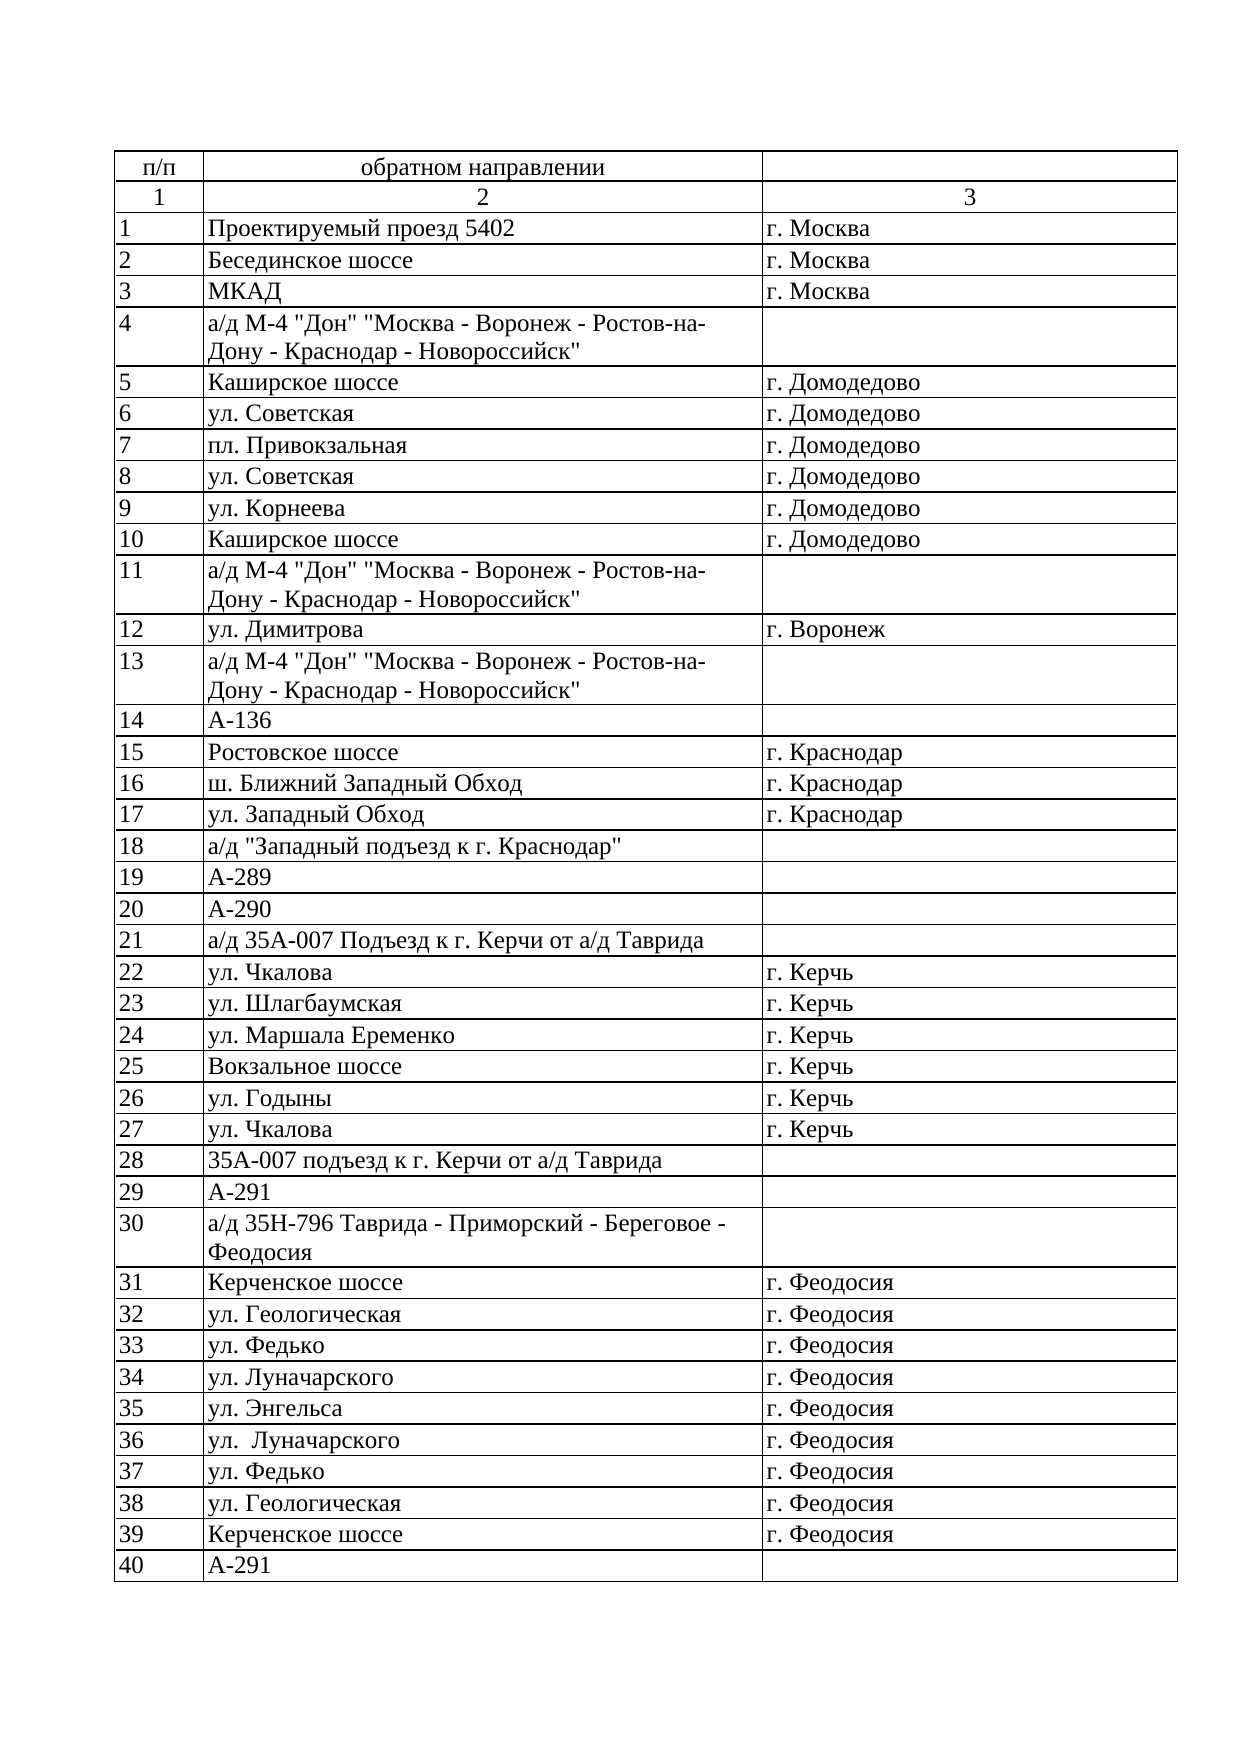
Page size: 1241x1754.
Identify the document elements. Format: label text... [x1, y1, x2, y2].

table_cell 13 [115, 646, 203, 703]
table_cell [763, 1207, 1177, 1266]
table_cell Керченское шоссе [204, 1519, 762, 1549]
table_cell 10 [115, 524, 203, 554]
table_cell 25 [115, 1051, 203, 1081]
table_cell г. Керчь [763, 1081, 1177, 1112]
table_cell 24 [115, 1019, 203, 1049]
table_cell 6 [115, 398, 203, 428]
table_cell 30 [115, 1208, 203, 1266]
table_cell 37 [115, 1456, 203, 1486]
table_cell ул. Западный Обход [204, 800, 762, 829]
table_cell ул. Чкалова [204, 1114, 762, 1144]
table_cell 3 [115, 276, 203, 306]
table_cell г. Феодосия [763, 1486, 1177, 1518]
table_cell г. Керчь [763, 1018, 1177, 1049]
table_cell МКАД [204, 276, 762, 306]
table_cell 23 [115, 988, 203, 1018]
table_cell а/д М-4 "Дон" "Москва - Воронеж - Ростов-на-Дону - Краснодар - Новороссийск" [204, 556, 762, 613]
table_cell г. Домодедово [763, 460, 1177, 491]
table_cell г. Краснодар [763, 766, 1177, 798]
table_cell 5 [115, 366, 203, 397]
table_cell 1 [115, 213, 203, 243]
table_cell 11 [115, 555, 203, 613]
table_cell Каширское шоссе [204, 524, 762, 554]
table_cell 9 [115, 492, 203, 522]
table_cell ш. Ближний Западный Обход [204, 768, 762, 798]
table_cell 35А-007 подъезд к г. Керчи от а/д Таврида [204, 1146, 762, 1175]
table_cell г. Феодосия [763, 1392, 1177, 1423]
table_cell г. Керчь [763, 1113, 1177, 1144]
table_cell 32 [115, 1299, 203, 1329]
table_cell ул. Годыны [204, 1083, 762, 1112]
table_cell а/д 35Н-796 Таврида - Приморский - Береговое - Феодосия [204, 1208, 762, 1266]
table_cell г. Домодедово [763, 365, 1177, 397]
table_cell а/д М-4 "Дон" "Москва - Воронеж - Ростов-на-Дону - Краснодар - Новороссийск" [204, 646, 762, 703]
table_cell г. Москва [763, 275, 1177, 306]
table_cell 28 [115, 1145, 203, 1175]
table_cell А-290 [204, 894, 762, 924]
table_cell ул. Советская [204, 461, 762, 491]
table_cell А-136 [204, 705, 762, 735]
table_cell [763, 924, 1177, 955]
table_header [204, 152, 762, 180]
table_cell а/д 35А-007 Подъезд к г. Керчи от а/д Таврида [204, 925, 762, 955]
table_cell А-289 [204, 862, 762, 892]
table_cell Керченское шоссе [204, 1268, 762, 1297]
table_cell 40 [115, 1550, 203, 1581]
table_cell г. Феодосия [763, 1518, 1177, 1549]
table_cell г. Керчь [763, 1050, 1177, 1081]
table_cell 20 [115, 893, 203, 924]
table_cell г. Феодосия [763, 1329, 1177, 1360]
table_cell Проектируемый проезд 5402 [204, 213, 762, 243]
table_cell ул. Шлагбаумская [204, 988, 762, 1018]
table_cell 16 [115, 768, 203, 798]
table_cell ул. Чкалова [204, 957, 762, 987]
table_cell ул. Луначарского [204, 1362, 762, 1392]
table_cell г. Феодосия [763, 1455, 1177, 1486]
table_cell ул. Маршала Еременко [204, 1020, 762, 1049]
table_cell ул. Энгельса [204, 1393, 762, 1423]
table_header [763, 152, 1177, 180]
table_cell 19 [115, 862, 203, 892]
table_cell пл. Привокзальная [204, 430, 762, 459]
table_cell 36 [115, 1424, 203, 1455]
table_cell 27 [115, 1114, 203, 1144]
table_cell 3 [763, 180, 1177, 212]
table_cell ул. Федько [204, 1456, 762, 1486]
table_cell [763, 829, 1177, 861]
table_cell ул. Корнеева [204, 493, 762, 522]
table_cell 8 [115, 461, 203, 491]
table_cell Ростовское шоссе [204, 737, 762, 766]
table_cell [763, 645, 1177, 703]
table_cell 18 [115, 830, 203, 861]
table_cell г. Феодосия [763, 1360, 1177, 1392]
table_cell а/д "Западный подъезд к г. Краснодар" [204, 831, 762, 861]
table_cell ул. Геологическая [204, 1488, 762, 1518]
table_cell г. Керчь [763, 987, 1177, 1018]
table_header N п/п [115, 152, 203, 180]
table_cell 2 [115, 244, 203, 275]
table_cell 31 [115, 1267, 203, 1297]
table_cell а/д М-4 "Дон" "Москва - Воронеж - Ростов-на-Дону - Краснодар - Новороссийск" [204, 308, 762, 365]
table_cell [763, 554, 1177, 613]
table_cell 1 [115, 181, 203, 212]
table_cell 38 [115, 1487, 203, 1518]
table_cell [763, 861, 1177, 892]
table_cell ул. Геологическая [204, 1299, 762, 1329]
table_cell 7 [115, 429, 203, 459]
table_cell 14 [115, 705, 203, 735]
table_cell [763, 1144, 1177, 1175]
table_cell [763, 1549, 1177, 1581]
table_cell ул. Федько [204, 1331, 762, 1360]
table_cell 35 [115, 1393, 203, 1423]
table_cell г. Краснодар [763, 735, 1177, 766]
table_cell г. Домодедово [763, 397, 1177, 428]
table_cell 15 [115, 736, 203, 766]
table_cell 39 [115, 1519, 203, 1549]
table_cell [763, 1175, 1177, 1207]
table_cell [763, 306, 1177, 365]
table_cell Бесединское шоссе [204, 245, 762, 275]
table_cell Каширское шоссе [204, 367, 762, 397]
table_cell 22 [115, 956, 203, 987]
table_cell г. Домодедово [763, 491, 1177, 522]
table_cell г. Домодедово [763, 523, 1177, 554]
table_cell 34 [115, 1361, 203, 1392]
table_cell г. Москва [763, 243, 1177, 275]
table_cell Вокзальное шоссе [204, 1051, 762, 1081]
table_cell 29 [115, 1176, 203, 1207]
table_cell А-291 [204, 1177, 762, 1207]
table_cell А-291 [204, 1551, 762, 1581]
table_cell 12 [115, 614, 203, 644]
table_cell 26 [115, 1082, 203, 1112]
table_cell ул. Советская [204, 398, 762, 428]
table_cell г. Феодосия [763, 1298, 1177, 1329]
table_cell г. Домодедово [763, 428, 1177, 459]
table_cell 2 [204, 182, 762, 212]
table_cell г. Воронеж [763, 613, 1177, 644]
table_cell г. Феодосия [763, 1266, 1177, 1297]
table_cell [763, 704, 1177, 735]
table_cell 17 [115, 799, 203, 829]
table_cell г. Москва [763, 212, 1177, 243]
table_cell 21 [115, 925, 203, 955]
table_cell г. Феодосия [763, 1423, 1177, 1455]
table_cell [763, 892, 1177, 924]
table_cell 4 [115, 307, 203, 365]
table_cell ул. Димитрова [204, 615, 762, 644]
table_cell г. Керчь [763, 955, 1177, 987]
table_cell 33 [115, 1330, 203, 1360]
table_cell г. Краснодар [763, 798, 1177, 829]
table_cell ул. Луначарского [204, 1425, 762, 1455]
